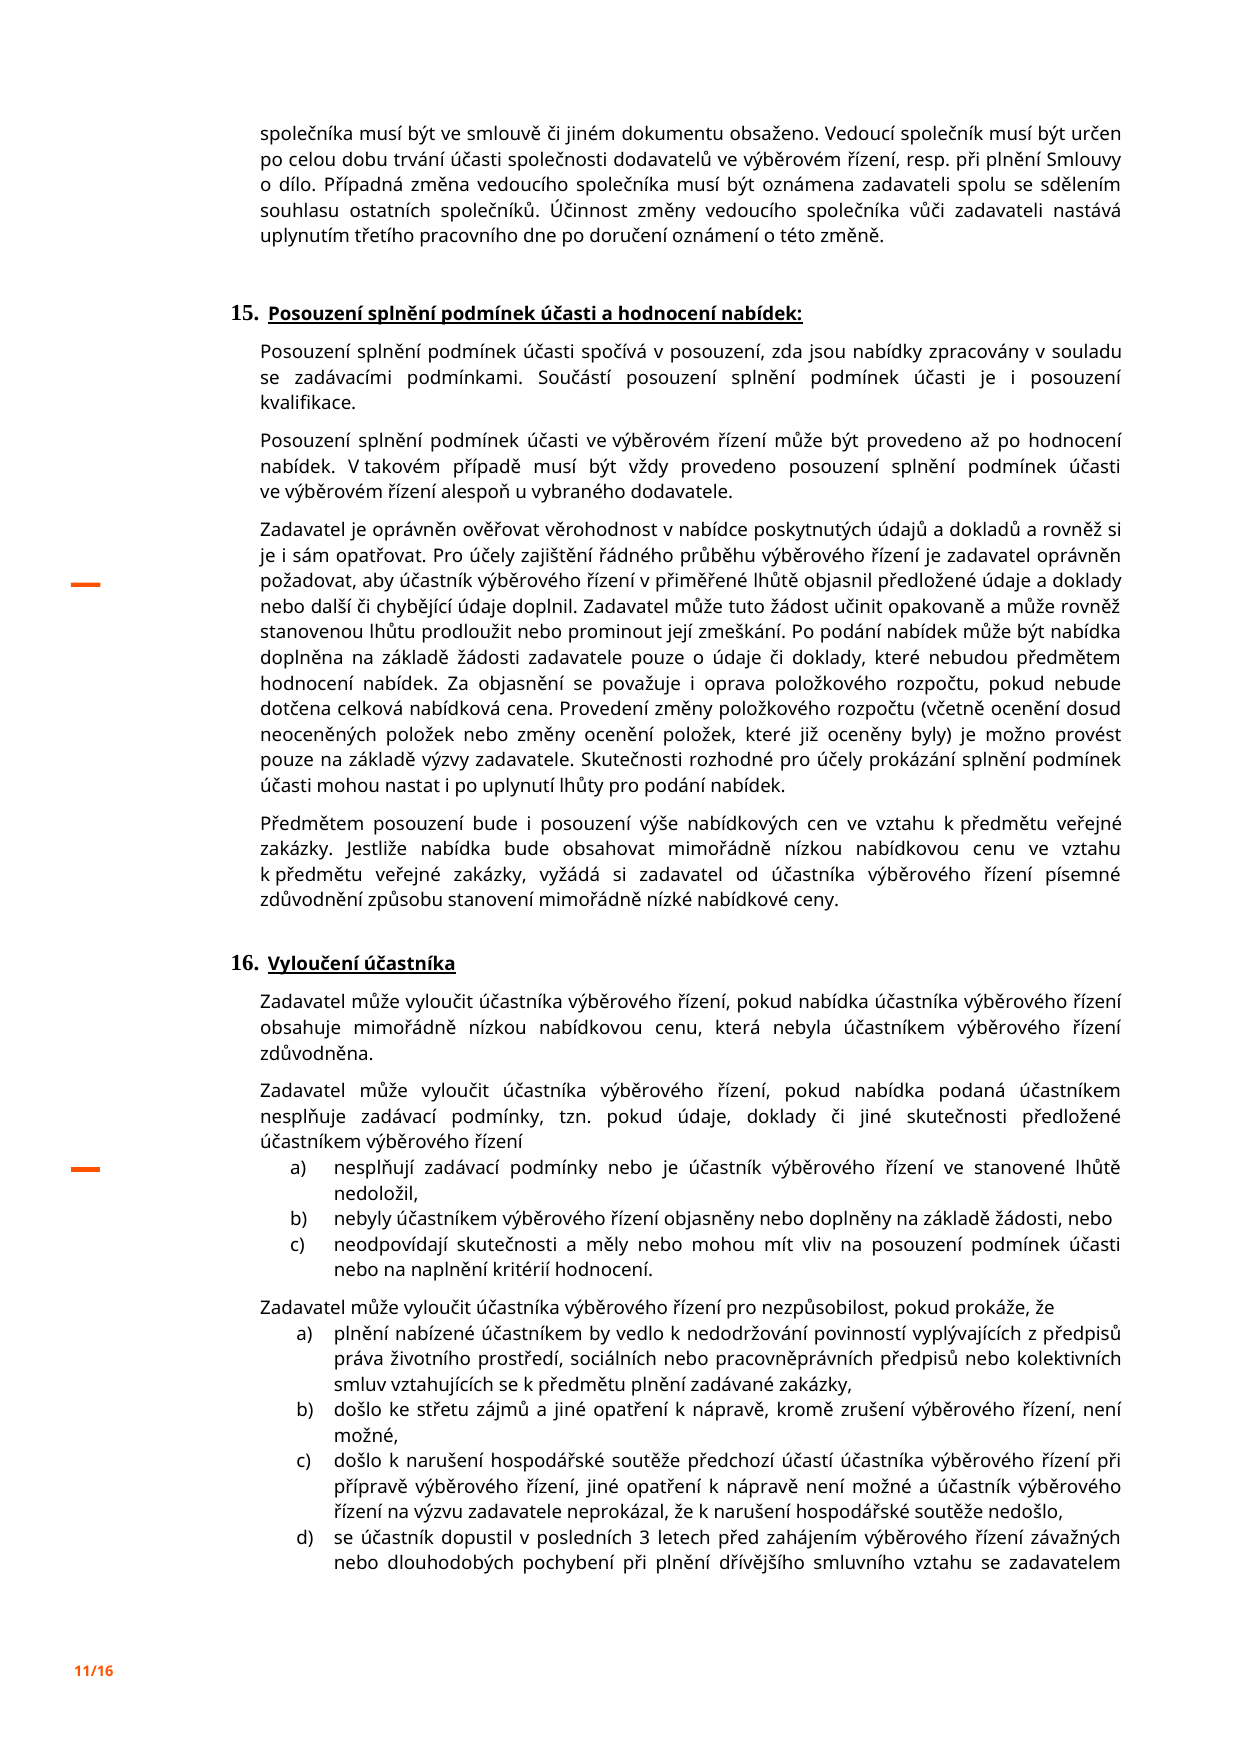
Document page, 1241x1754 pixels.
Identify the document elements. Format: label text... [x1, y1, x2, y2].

text Zadavatel může vyloučit účastníka výběrového řízení pro nezpůsobilost, pokud prokáže, že [260, 1294, 1122, 1320]
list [296, 1524, 1122, 1575]
text Zadavatel je oprávněn ověřovat věrohodnost v nabídce poskytnutých údajů a dokladů a rovněž si je i sám opatřovat. Pro účely zajištění řádného průběhu výběrového řízení je zadavatel oprávněn požadovat, aby účastník výběrového řízení v přiměřené lhůtě objasnil předložené údaje a doklady nebo další či chybějící údaje doplnil. Zadavatel může tuto žádost učinit opakovaně a může rovněž stanovenou lhůtu prodloužit nebo prominout její zmeškání. Po podání nabídek může být nabídka doplněna na základě žádosti zadavatele pouze o údaje či doklady, které nebudou předmětem hodnocení nabídek. Za objasnění se považuje i oprava položkového rozpočtu, pokud nebude dotčena celková nabídková cena. Provedení změny položkového rozpočtu (včetně ocenění dosud neoceněných položek nebo změny ocenění položek, které již oceněny byly) je možno provést pouze na základě výzvy zadavatele. Skutečnosti rozhodné pro účely prokázání splnění podmínek účasti mohou nastat i po uplynutí lhůty pro podání nabídek. [260, 517, 1122, 797]
list Posouzení splnění podmínek účasti a hodnocení nabídek: [230, 299, 1122, 326]
text Předmětem posouzení bude i posouzení výše nabídkových cen ve vztahu k předmětu veřejné zakázky. Jestliže nabídka bude obsahovat mimořádně nízkou nabídkovou cenu ve vztahu k předmětu veřejné zakázky, vyžádá si zadavatel od účastníka výběrového řízení písemné zdůvodnění způsobu stanovení mimořádně nízké nabídkové ceny. [260, 810, 1122, 912]
list nebyly účastníkem výběrového řízení objasněny nebo doplněny na základě žádosti, nebo [290, 1205, 1122, 1231]
list došlo k narušení hospodářské soutěže předchozí účastí účastníka výběrového řízení při přípravě výběrového řízení, jiné opatření k nápravě není možné a účastník výběrového řízení na výzvu zadavatele neprokázal, že k narušení hospodářské soutěže nedošlo, [296, 1448, 1122, 1524]
list Vyloučení účastníka [230, 949, 1122, 976]
list došlo ke střetu zájmů a jiné opatření k nápravě, kromě zrušení výběrového řízení, není možné, [296, 1397, 1122, 1448]
text Zadavatel může vyloučit účastníka výběrového řízení, pokud nabídka účastníka výběrového řízení obsahuje mimořádně nízkou nabídkovou cenu, která nebyla účastníkem výběrového řízení zdůvodněna. [260, 989, 1122, 1065]
list plnění nabízené účastníkem by vedlo k nedodržování povinností vyplývajících z předpisů práva životního prostředí, sociálních nebo pracovněprávních předpisů nebo kolektivních smluv vztahujících se k předmětu plnění zadávané zakázky, [296, 1320, 1122, 1397]
text Zadavatel může vyloučit účastníka výběrového řízení, pokud nabídka podaná účastníkem nesplňuje zadávací podmínky, tzn. pokud údaje, doklady či jiné skutečnosti předložené účastníkem výběrového řízení [260, 1078, 1122, 1154]
list neodpovídají skutečnosti a měly nebo mohou mít vliv na posouzení podmínek účasti nebo na naplnění kritérií hodnocení. [290, 1231, 1122, 1282]
text Posouzení splnění podmínek účasti ve výběrovém řízení může být provedeno až po hodnocení nabídek. V takovém případě musí být vždy provedeno posouzení splnění podmínek účasti ve výběrovém řízení alespoň u vybraného dodavatele. [260, 428, 1122, 504]
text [260, 121, 1122, 248]
list nesplňují zadávací podmínky nebo je účastník výběrového řízení ve stanovené lhůtě nedoložil, [290, 1154, 1122, 1205]
text Posouzení splnění podmínek účasti spočívá v posouzení, zda jsou nabídky zpracovány v souladu se zadávacími podmínkami. Součástí posouzení splnění podmínek účasti je i posouzení kvalifikace. [260, 338, 1122, 415]
